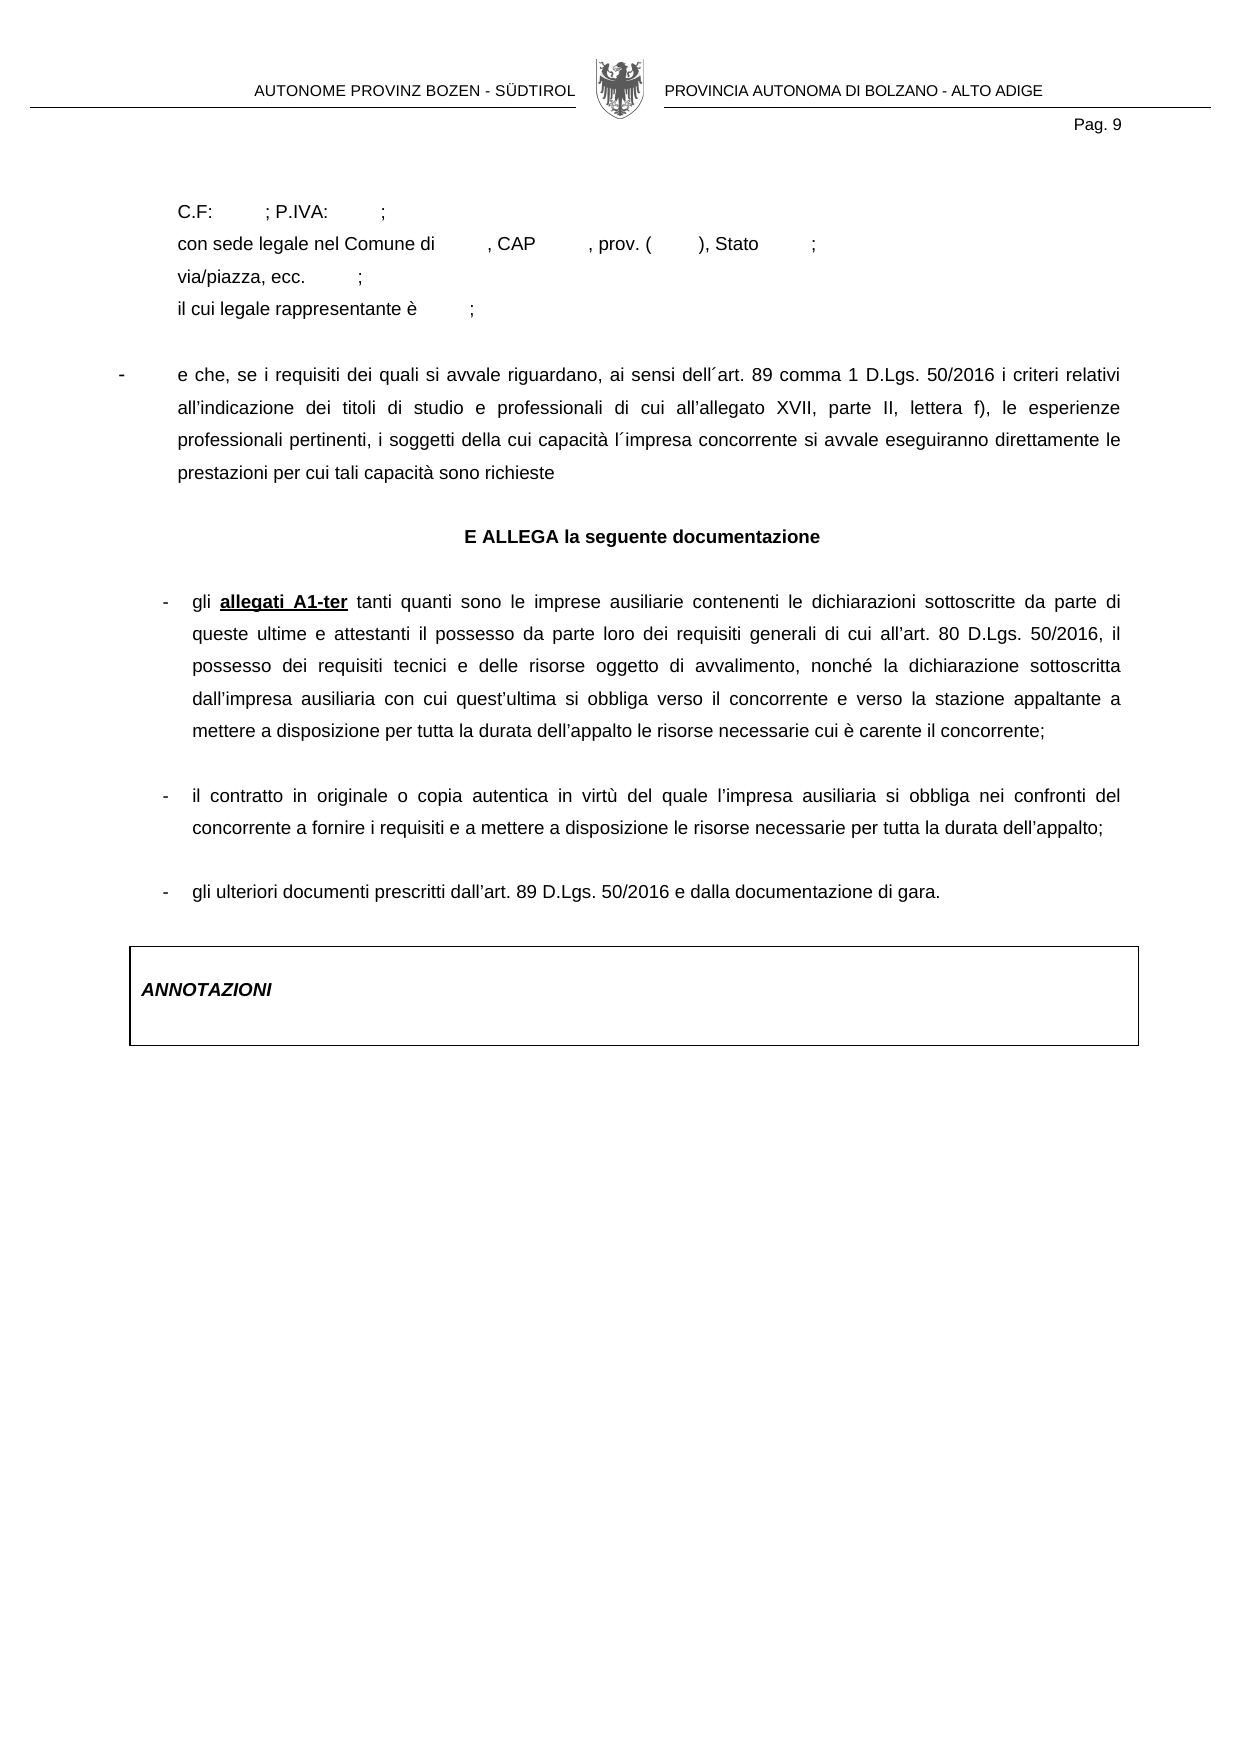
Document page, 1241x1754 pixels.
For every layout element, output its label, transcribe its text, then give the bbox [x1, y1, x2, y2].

text C.F: ; P.IVA: ; [177, 201, 1122, 222]
text E ALLEGA la seguente documentazione [162, 526, 1122, 548]
list gli ulteriori documenti prescritti dall’art. 89 D.Lgs. 50/2016 e dalla documentazione di gara. [162, 881, 1122, 903]
list gli allegati A1-ter tanti quanti sono le imprese ausiliarie contenenti le dichiarazioni sottoscritte da parte di queste ultime e attestanti il possesso da parte loro dei requisiti generali di cui all’art. 80 D.Lgs. 50/2016, il possesso dei requisiti tecnici e delle risorse oggetto di avvalimento, nonché la dichiarazione sottoscritta dall’impresa ausiliaria con cui quest’ultima si obbliga verso il concorrente e verso la stazione appaltante a mettere a disposizione per tutta la durata dell’appalto le risorse necessarie cui è carente il concorrente; [162, 591, 1122, 741]
text con sede legale nel Comune di , , prov. ( ), Stato ; [177, 233, 1122, 255]
text - e che, se i requisiti dei quali si avvale riguardano, ai sensi dell´art. 89 comma 1 D.Lgs. 50/2016 i criteri relativi all’indicazione dei titoli di studio e professionali di cui all’allegato XVII, parte II, lettera f), le esperienze professionali pertinenti, i soggetti della cui capacità l´impresa concorrente si avvale eseguiranno direttamente le prestazioni per cui tali capacità sono richieste [118, 362, 1122, 483]
text via/piazza, ecc. ; [177, 265, 1122, 287]
table_header ANNOTAZIONI [131, 947, 1138, 1045]
text il cui legale rappresentante è ; [177, 298, 1122, 319]
list il contratto in originale o copia autentica in virtù del quale l’impresa ausiliaria si obbliga nei confronti del concorrente a fornire i requisiti e a mettere a disposizione le risorse necessarie per tutta la durata dell’appalto; [162, 784, 1122, 838]
picture [596, 59, 644, 119]
